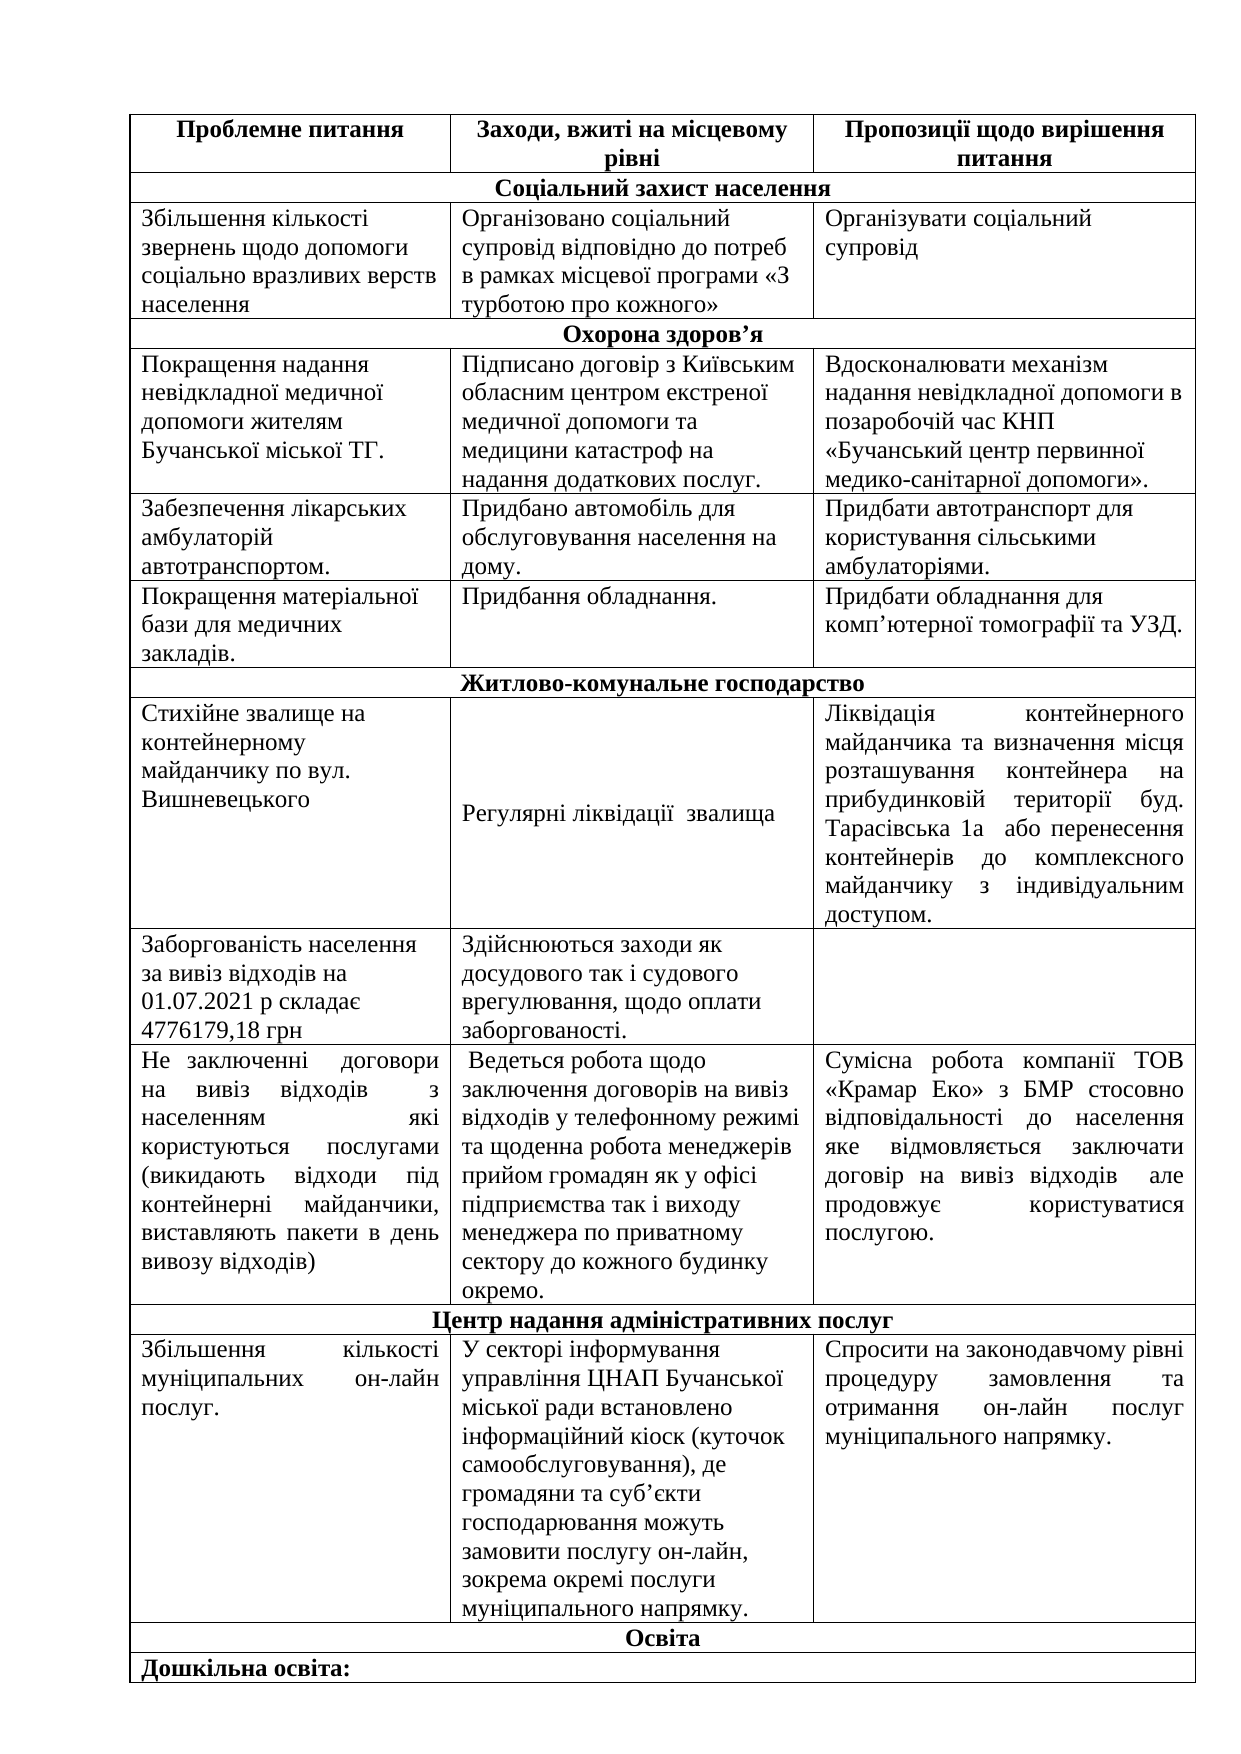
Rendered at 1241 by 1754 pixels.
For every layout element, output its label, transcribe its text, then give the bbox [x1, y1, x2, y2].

table_header Пропозиції щодо вирішення питання [814, 115, 1195, 172]
table_cell Ведеться робота щодо заключення договорів на вивіз відходів у телефонному режимі та щоденна робота менеджерів прийом громадян як у офісі підприємства так і виходу менеджера по приватному сектору до кожного будинку окремо. [451, 1045, 813, 1304]
table_cell Підписано договір з Київським обласним центром екстреної медичної допомоги та медицини катастроф на надання додаткових послуг. [451, 349, 813, 492]
table_cell Сумісна робота компанії ТОВ «Крамар Еко» з БМР стосовно відповідальності до населення яке відмовляється заключати договір на вивіз відходів але продовжує користуватися послугою. [814, 1045, 1195, 1304]
table_cell Забезпечення лікарських амбулаторій автотранспортом. [131, 494, 450, 580]
table_cell [814, 929, 1195, 1044]
table_cell Покращення матеріальної бази для медичних закладів. [131, 581, 450, 667]
table_cell У секторі інформування управління ЦНАП Бучанської міської ради встановлено інформаційний кіоск (куточок самообслуговування), де громадяни та суб’єкти господарювання можуть замовити послугу он-лайн, зокрема окремі послуги муніципального напрямку. [451, 1335, 813, 1622]
table_cell Організовано соціальний супровід відповідно до потреб в рамках місцевої програми «З турботою про кожного» [451, 203, 813, 318]
table_cell Придбати обладнання для комп’ютерної томографії та УЗД. [814, 581, 1195, 667]
table_cell Житлово-комунальне господарство [131, 668, 1195, 697]
table_cell Здійснюються заходи як досудового так і судового врегулювання, щодо оплати заборгованості. [451, 929, 813, 1044]
table_cell Регулярні ліквідації звалища [451, 698, 813, 928]
table_cell Освіта [131, 1623, 1195, 1652]
table_cell Спросити на законодавчому рівні процедуру замовлення та отримання он-лайн послуг муніципального напрямку. [814, 1335, 1195, 1622]
table_cell Вдосконалювати механізм надання невідкладної допомоги в позаробочій час КНП «Бучанський центр первинної медико-санітарної допомоги». [814, 349, 1195, 492]
table_cell Збільшення кількості звернень щодо допомоги соціально вразливих верств населення [131, 203, 450, 318]
table_cell Охорона здоров’я [131, 319, 1195, 348]
table_cell Стихійне звалище на контейнерному майданчику по вул. Вишневецького [131, 698, 450, 928]
table_header Проблемне питання [131, 115, 450, 172]
table_header Заходи, вжиті на місцевому рівні [451, 115, 813, 172]
table_cell Дошкільна освіта: [131, 1653, 1195, 1682]
table_cell Придбати автотранспорт для користування сільськими амбулаторіями. [814, 494, 1195, 580]
table_cell Заборгованість населення за вивіз відходів на 01.07.2021 р складає 4776179,18 грн [131, 929, 450, 1044]
table_cell Соціальний захист населення [131, 173, 1195, 202]
table_cell Покращення надання невідкладної медичної допомоги жителям Бучанської міської ТГ. [131, 349, 450, 492]
table_cell Придбання обладнання. [451, 581, 813, 667]
table_cell Ліквідація контейнерного майданчика та визначення місця розташування контейнера на прибудинковій території буд. Тарасівська 1а або перенесення контейнерів до комплексного майданчику з індивідуальним доступом. [814, 698, 1195, 928]
table_cell Центр надання адміністративних послуг [131, 1305, 1195, 1333]
table_cell Збільшення кількості муніципальних он-лайн послуг. [131, 1335, 450, 1622]
table_cell Організувати соціальний супровід [814, 203, 1195, 318]
table_cell Придбано автомобіль для обслуговування населення на дому. [451, 494, 813, 580]
table_cell Не заключенні договори на вивіз відходів з населенням які користуються послугами (викидають відходи під контейнерні майданчики, виставляють пакети в день вивозу відходів) [131, 1045, 450, 1304]
